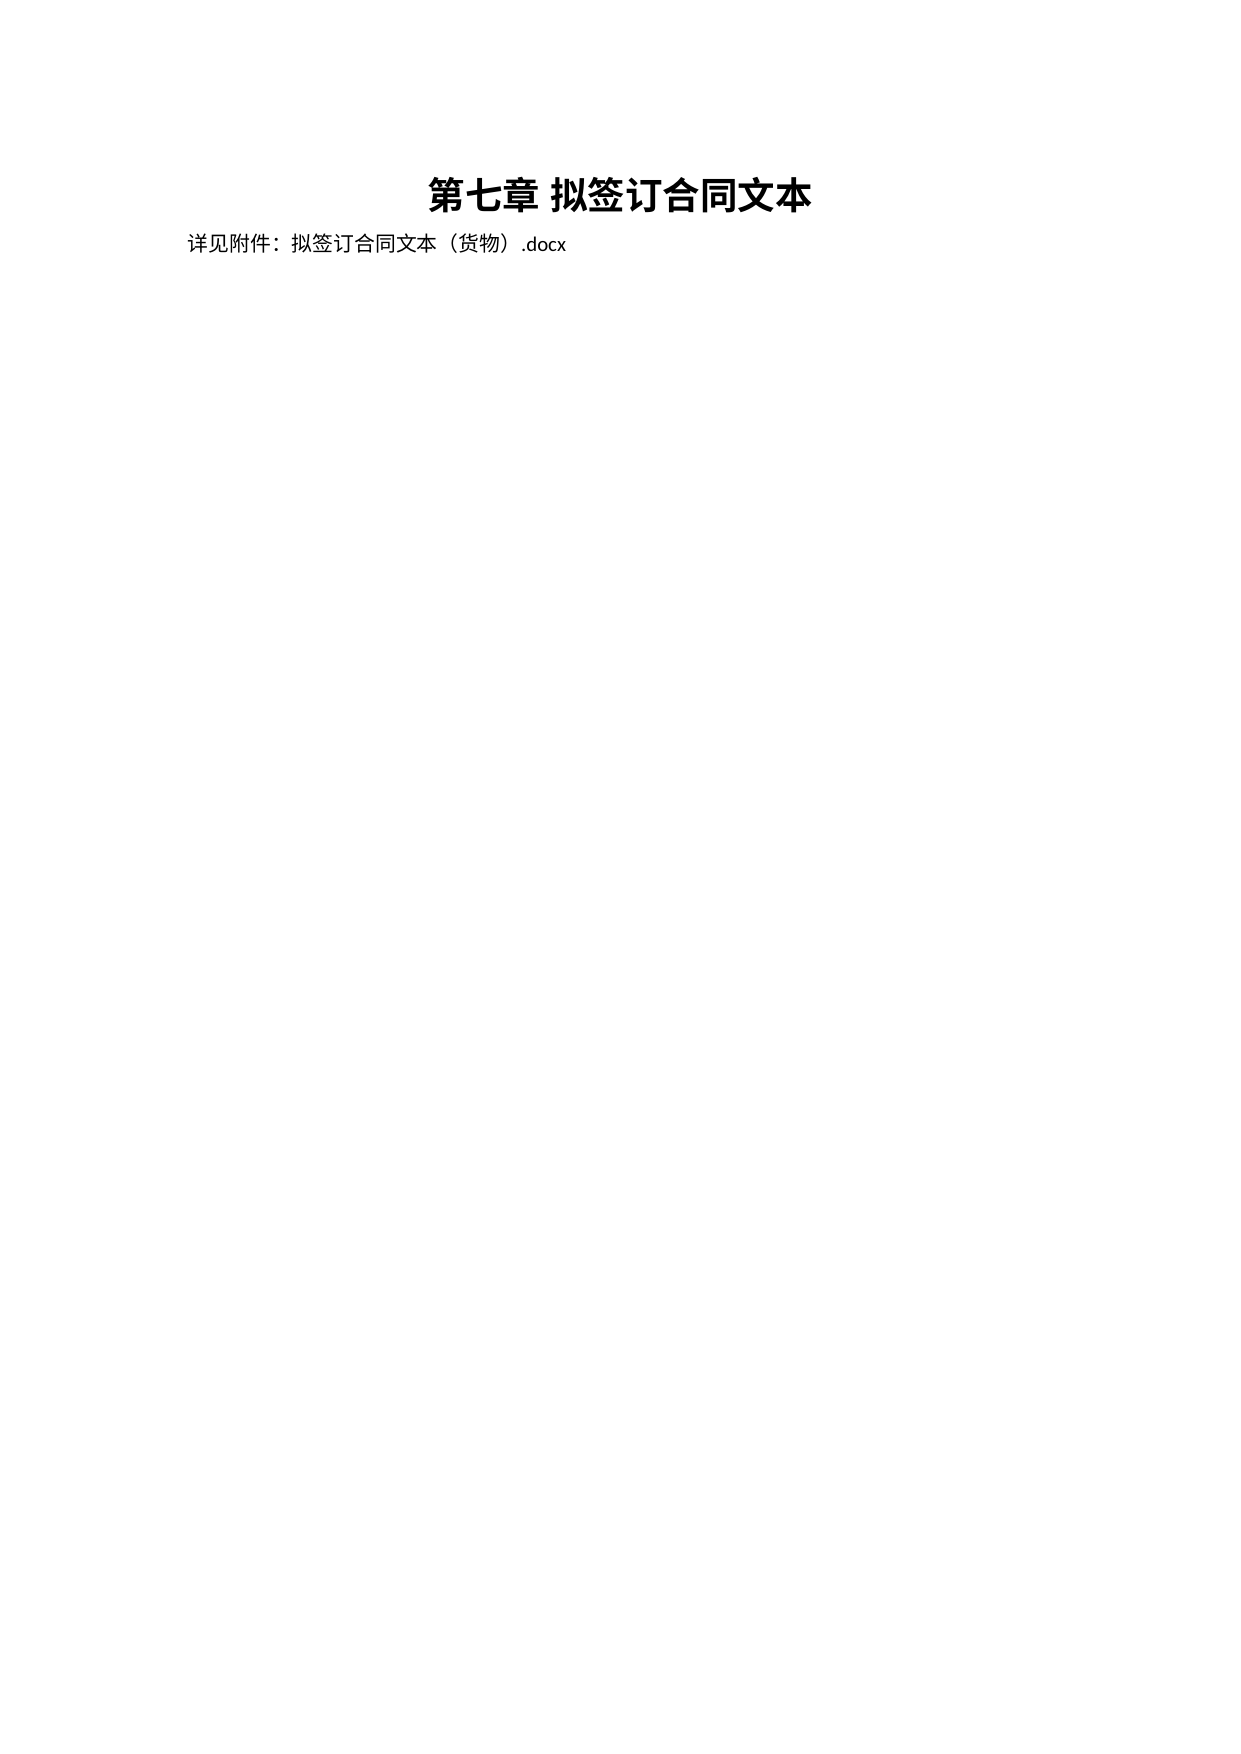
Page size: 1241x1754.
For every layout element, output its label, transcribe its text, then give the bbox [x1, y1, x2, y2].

text 详见附件：拟签订合同文本（货物）.docx [187, 227, 1053, 259]
text 第七章 拟签订合同文本 [187, 162, 1053, 227]
